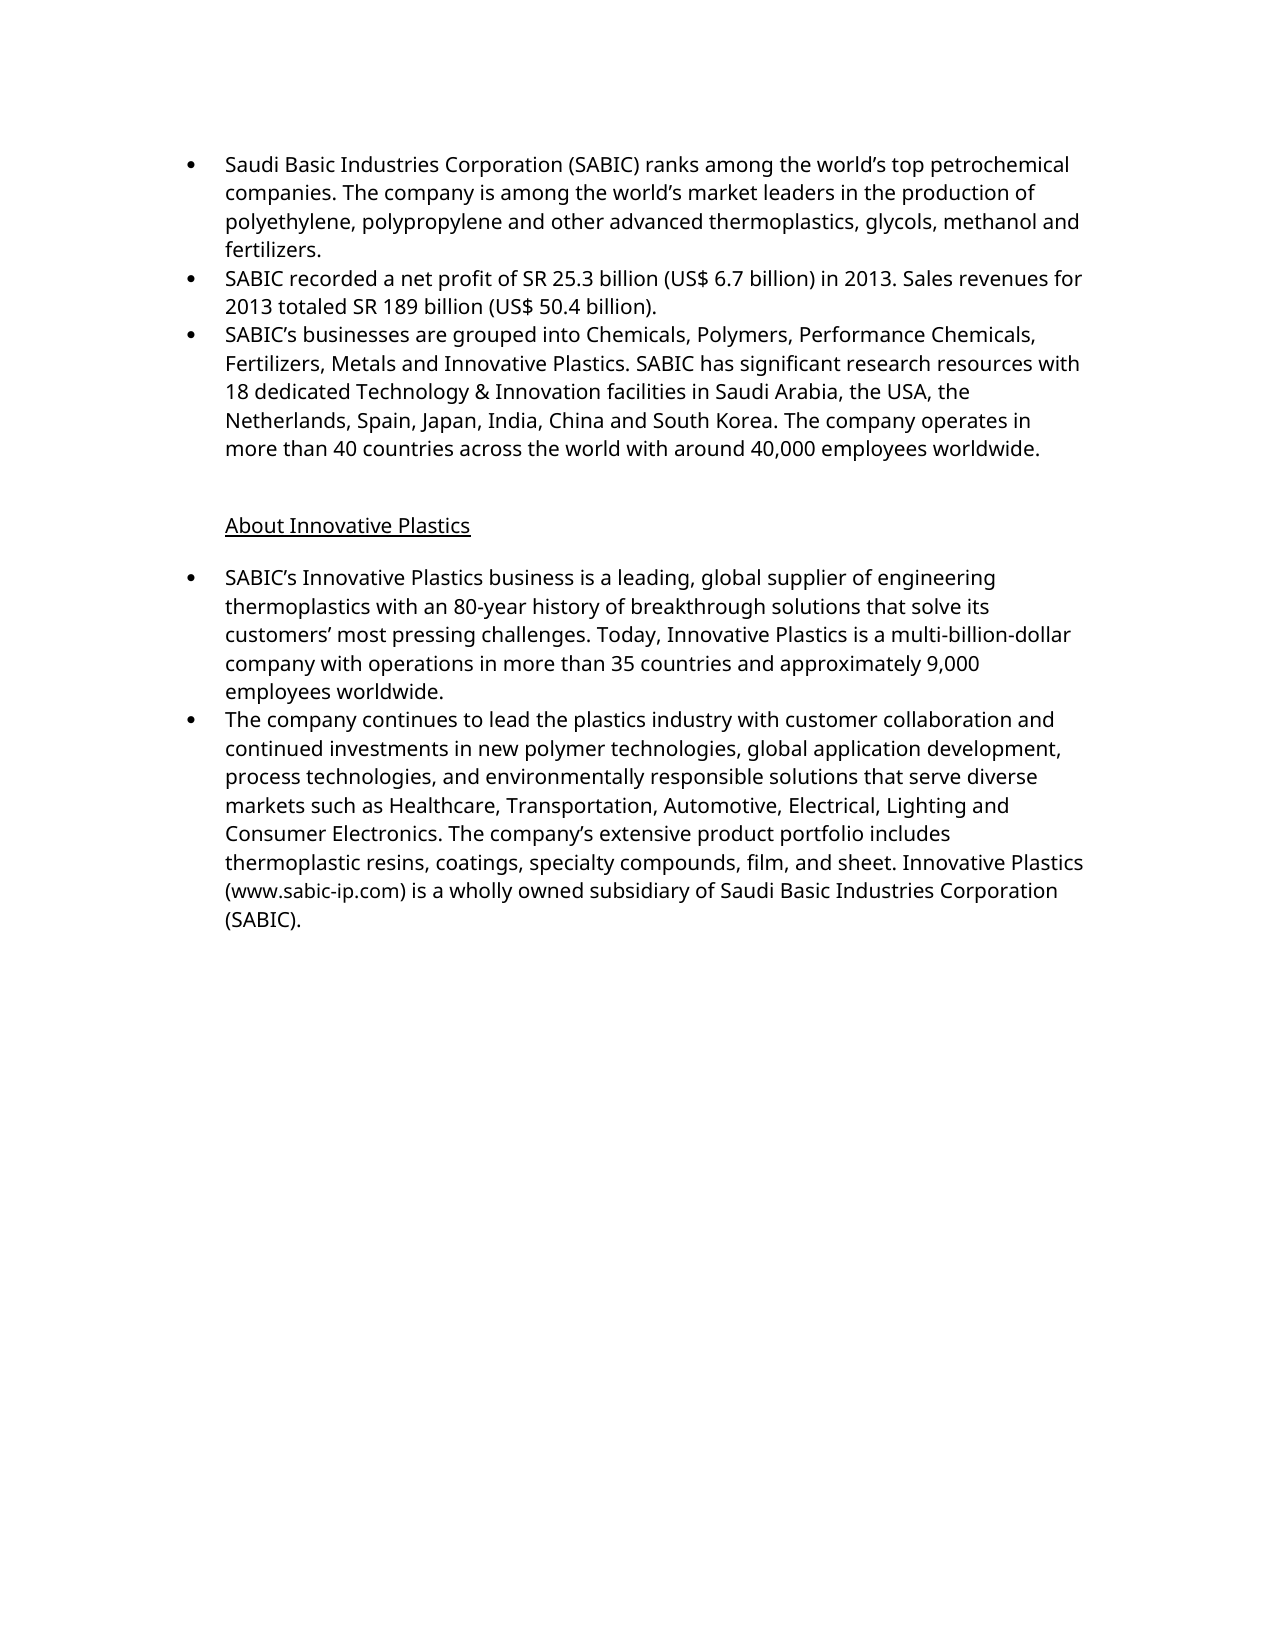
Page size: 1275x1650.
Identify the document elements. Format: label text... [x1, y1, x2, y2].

list SABIC recorded a net profit of SR 25.3 billion (US$ 6.7 billion) in 2013. Sales revenues for 2013 totaled SR 189 billion (US$ 50.4 billion). [187, 264, 1087, 321]
list The company continues to lead the plastics industry with customer collaboration and continued investments in new polymer technologies, global application development, process technologies, and environmentally responsible solutions that serve diverse markets such as Healthcare, Transportation, Automotive, Electrical, Lighting and Consumer Electronics. The company’s extensive product portfolio includes thermoplastic resins, coatings, specialty compounds, film, and sheet. Innovative Plastics (www.sabic-ip.com) is a wholly owned subsidiary of Saudi Basic Industries Corporation (SABIC). [187, 706, 1087, 933]
list SABIC’s businesses are grouped into Chemicals, Polymers, Performance Chemicals, Fertilizers, Metals and Innovative Plastics. SABIC has significant research resources with 18 dedicated Technology & Innovation facilities in Saudi Arabia, the USA, the Netherlands, Spain, Japan, India, China and South Korea. The company operates in more than 40 countries across the world with around 40,000 employees worldwide. [187, 321, 1087, 463]
text About Innovative Plastics [225, 511, 1087, 539]
list SABIC’s Innovative Plastics business is a leading, global supplier of engineering thermoplastics with an 80-year history of breakthrough solutions that solve its customers’ most pressing challenges. Today, Innovative Plastics is a multi-billion-dollar company with operations in more than 35 countries and approximately 9,000 employees worldwide. [187, 563, 1087, 706]
list Saudi Basic Industries Corporation (SABIC) ranks among the world’s top petrochemical companies. The company is among the world’s market leaders in the production of polyethylene, polypropylene and other advanced thermoplastics, glycols, methanol and fertilizers. [187, 150, 1087, 264]
